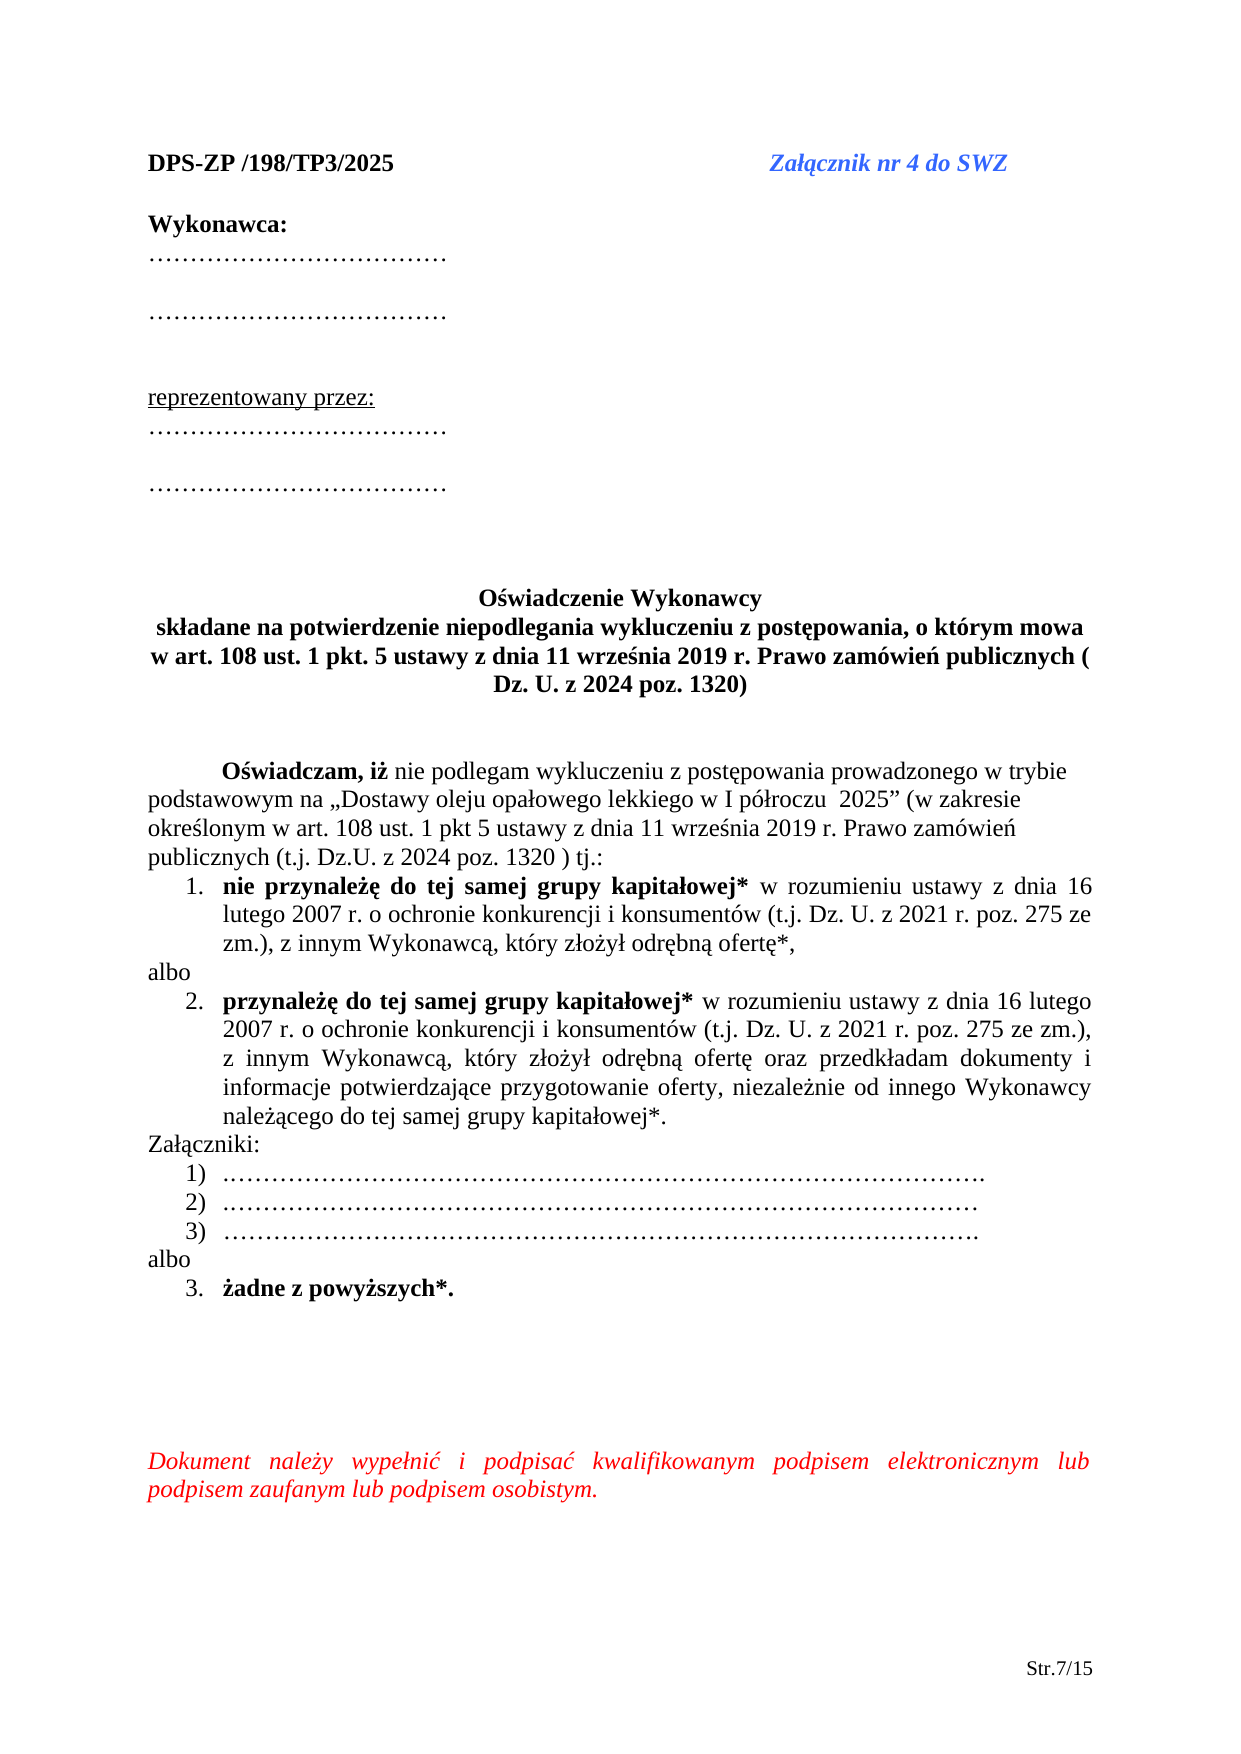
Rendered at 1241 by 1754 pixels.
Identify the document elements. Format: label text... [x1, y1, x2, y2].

list żadne z powyższych*. [185, 1273, 1092, 1302]
list przynależę do tej samej grupy kapitałowej* w rozumieniu ustawy z dnia 16 lutego 2007 r. o ochronie konkurencji i konsumentów (t.j. Dz. U. z 2021 r. poz. 275 ze zm.), z innym Wykonawcą, który złożył odrębną ofertę oraz przedkładam dokumenty i informacje potwierdzające przygotowanie oferty, niezależnie od innego Wykonawcy należącego do tej samej grupy kapitałowej*. [185, 986, 1092, 1129]
text Oświadczam, iż nie podlegam wykluczeniu z postępowania prowadzonego w trybie podstawowym na „Dostawy oleju opałowego lekkiego w I półroczu 2025” (w zakresie określonym w art. 108 ust. 1 pkt 5 ustawy z dnia 11 września 2019 r. Prawo zamówień publicznych (t.j. Dz.U. z 2024 poz. 1320 ) tj.: [148, 756, 1092, 871]
list ………………………………………………………………………………. [185, 1216, 1092, 1244]
text Załączniki: [148, 1129, 1092, 1158]
text Oświadczenie Wykonawcy [148, 583, 1092, 612]
text reprezentowany przez: [148, 382, 1092, 411]
text składane na potwierdzenie niepodlegania wykluczeniu z postępowania, o którym mowa w art. 108 ust. 1 pkt. 5 ustawy z dnia 11 września 2019 r. Prawo zamówień publicznych ( Dz. U. z 2024 poz. 1320) [148, 612, 1092, 698]
text albo [148, 1244, 1092, 1273]
list nie przynależę do tej samej grupy kapitałowej* w rozumieniu ustawy z dnia 16 lutego 2007 r. o ochronie konkurencji i konsumentów (t.j. Dz. U. z 2021 r. poz. 275 ze zm.), z innym Wykonawcą, który złożył odrębną ofertę*, [185, 871, 1092, 957]
text Dokument należy wypełnić i podpisać kwalifikowanym podpisem elektronicznym lub podpisem zaufanym lub podpisem osobistym. [148, 1446, 1092, 1503]
list .……………………………………………………………………………… [185, 1187, 1092, 1216]
text DPS-ZP /198/TP3/2025 Załącznik nr 4 do SWZ [148, 148, 1092, 176]
list .………………………………………………………………………………. [185, 1158, 1092, 1187]
text albo [148, 957, 1092, 986]
text Wykonawca: [148, 209, 1092, 238]
text ……………………………………………………………… [148, 411, 472, 497]
text ……………………………………………………………… [148, 238, 472, 324]
